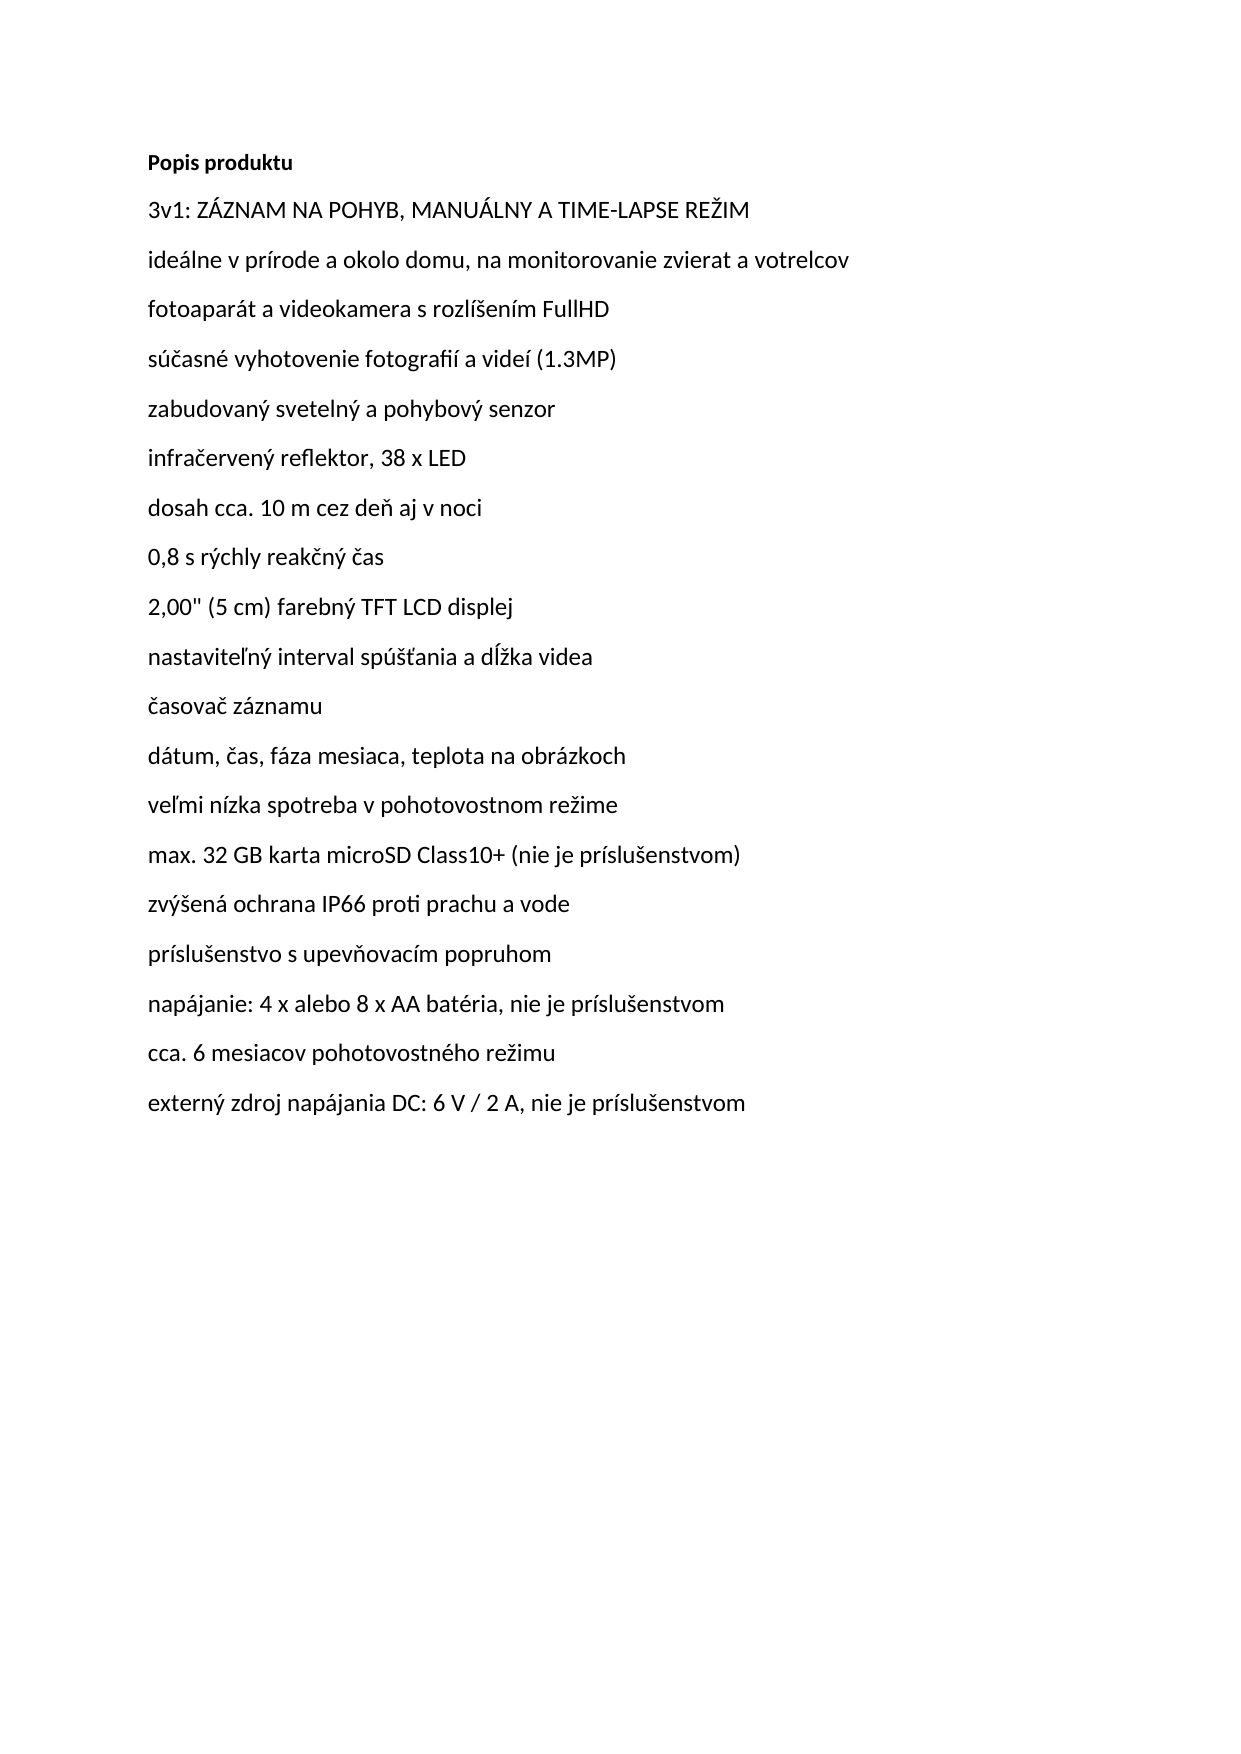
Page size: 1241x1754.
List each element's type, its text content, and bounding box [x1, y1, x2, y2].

text cca. 6 mesiacov pohotovostného režimu [148, 1037, 1093, 1068]
text súčasné vyhotovenie fotografií a videí (1.3MP) [148, 343, 1093, 374]
text dátum, čas, fáza mesiaca, teplota na obrázkoch [148, 740, 1093, 770]
text 0,8 s rýchly reakčný čas [148, 542, 1093, 572]
text napájanie: 4 x alebo 8 x AA batéria, nie je príslušenstvom [148, 988, 1093, 1018]
text Popis produktu [148, 148, 1093, 176]
text externý zdroj napájania DC: 6 V / 2 A, nie je príslušenstvom [148, 1087, 1093, 1117]
text veľmi nízka spotreba v pohotovostnom režime [148, 789, 1093, 820]
text 3v1: ZÁZNAM NA POHYB, MANUÁLNY A TIME-LAPSE REŽIM [148, 194, 1093, 225]
text príslušenstvo s upevňovacím popruhom [148, 938, 1093, 969]
text dosah cca. 10 m cez deň aj v noci [148, 492, 1093, 522]
text zabudovaný svetelný a pohybový senzor [148, 393, 1093, 423]
text zvýšená ochrana IP66 proti prachu a vode [148, 889, 1093, 919]
text 2,00" (5 cm) farebný TFT LCD displej [148, 591, 1093, 622]
text fotoaparát a videokamera s rozlíšením FullHD [148, 294, 1093, 324]
text časovač záznamu [148, 690, 1093, 721]
text nastaviteľný interval spúšťania a dĺžka videa [148, 641, 1093, 671]
text ideálne v prírode a okolo domu, na monitorovanie zvierat a votrelcov [148, 244, 1093, 274]
text infračervený reflektor, 38 x LED [148, 442, 1093, 473]
text max. 32 GB karta microSD Class10+ (nie je príslušenstvom) [148, 839, 1093, 869]
